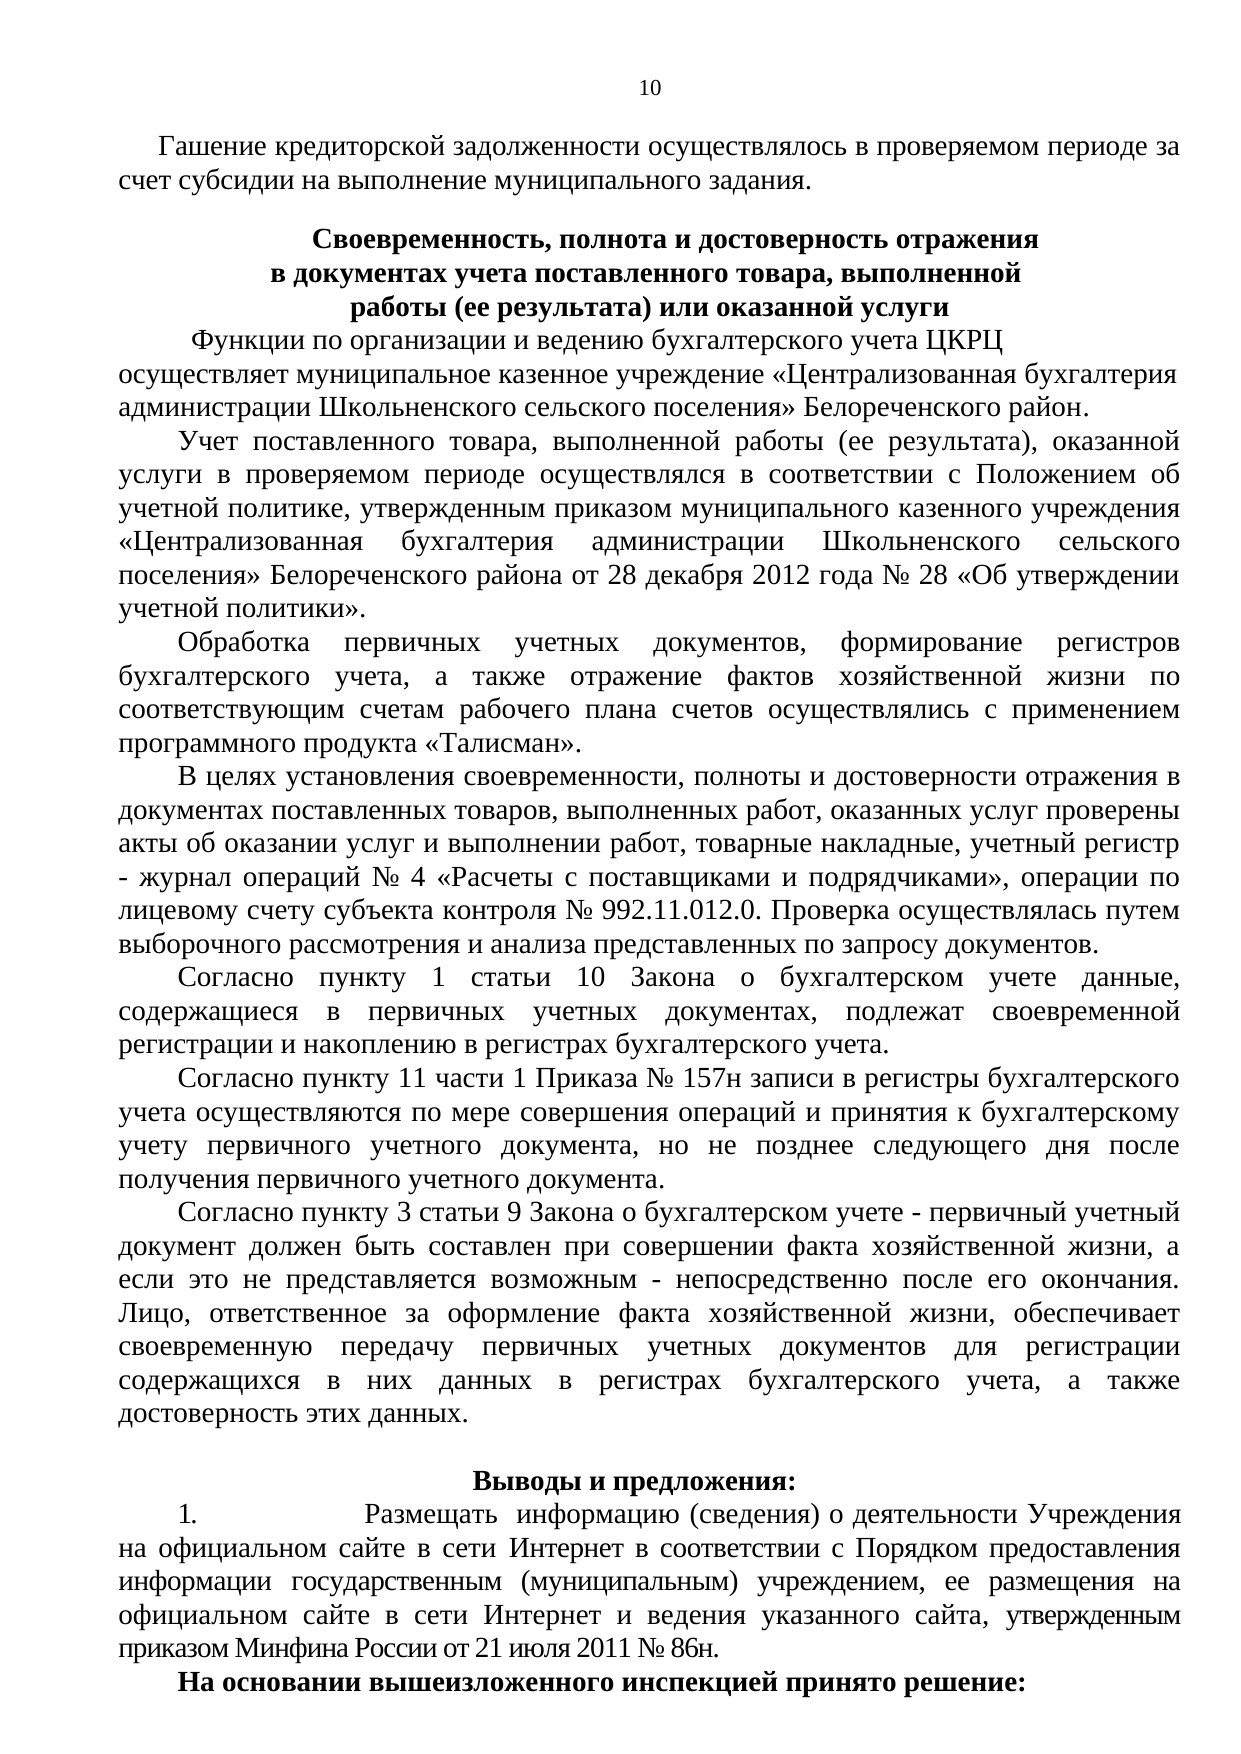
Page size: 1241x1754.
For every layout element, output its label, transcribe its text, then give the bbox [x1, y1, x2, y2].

text Гашение кредиторской задолженности осуществлялось в проверяемом периоде за счет субсидии на выполнение муниципального задания. [118, 128, 1181, 195]
text Учет поставленного товара, выполненной работы (ее результата), оказанной услуги в проверяемом периоде осуществлялся в соответствии с Положением об учетной политике, утвержденным приказом муниципального казенного учреждения «Централизованная бухгалтерия администрации Школьненского сельского поселения» Белореченского района от 28 декабря 2012 года № 28 «Об утверждении учетной политики». [118, 423, 1181, 624]
text Своевременность, полнота и достоверность отражения в документах учета поставленного товара, выполненной работы (ее результата) или оказанной услуги [118, 222, 1181, 322]
text Согласно пункту 1 статьи 10 Закона о бухгалтерском учете данные, содержащиеся в первичных учетных документах, подлежат своевременной регистрации и накоплению в регистрах бухгалтерского учета. [118, 959, 1181, 1060]
text На основании вышеизложенного инспекцией принято решение: [118, 1664, 1181, 1697]
text Выводы и предложения: [118, 1463, 1181, 1496]
list Размещать информацию (сведения) о деятельности Учреждения на официальном сайте в сети Интернет в соответствии с Порядком предоставления информации государственным (муниципальным) учреждением, ее размещения на официальном сайте в сети Интернет и ведения указанного сайта, утвержденным приказом Минфина России от 21 июля 2011 № 86н. [118, 1496, 1181, 1664]
text Функции по организации и ведению бухгалтерского учета ЦКРЦ осуществляет муниципальное казенное учреждение «Централизованная бухгалтерия администрации Школьненского сельского поселения» Белореченского район. [118, 322, 1181, 423]
text В целях установления своевременности, полноты и достоверности отражения в документах поставленных товаров, выполненных работ, оказанных услуг проверены акты об оказании услуг и выполнении работ, товарные накладные, учетный регистр - журнал операций № 4 «Расчеты с поставщиками и подрядчиками», операции по лицевому счету субъекта контроля № 992.11.012.0. Проверка осуществлялась путем выборочного рассмотрения и анализа представленных по запросу документов. [118, 758, 1181, 959]
text Согласно пункту 11 части 1 Приказа № 157н записи в регистры бухгалтерского учета осуществляются по мере совершения операций и принятия к бухгалтерскому учету первичного учетного документа, но не позднее следующего дня после получения первичного учетного документа. [118, 1060, 1181, 1194]
text Согласно пункту 3 статьи 9 Закона о бухгалтерском учете - первичный учетный документ должен быть составлен при совершении факта хозяйственной жизни, а если это не представляется возможным - непосредственно после его окончания. Лицо, ответственное за оформление факта хозяйственной жизни, обеспечивает своевременную передачу первичных учетных документов для регистрации содержащихся в них данных в регистрах бухгалтерского учета, а также достоверность этих данных. [118, 1194, 1181, 1429]
text Обработка первичных учетных документов, формирование регистров бухгалтерского учета, а также отражение фактов хозяйственной жизни по соответствующим счетам рабочего плана счетов осуществлялись с применением программного продукта «Талисман». [118, 624, 1181, 758]
